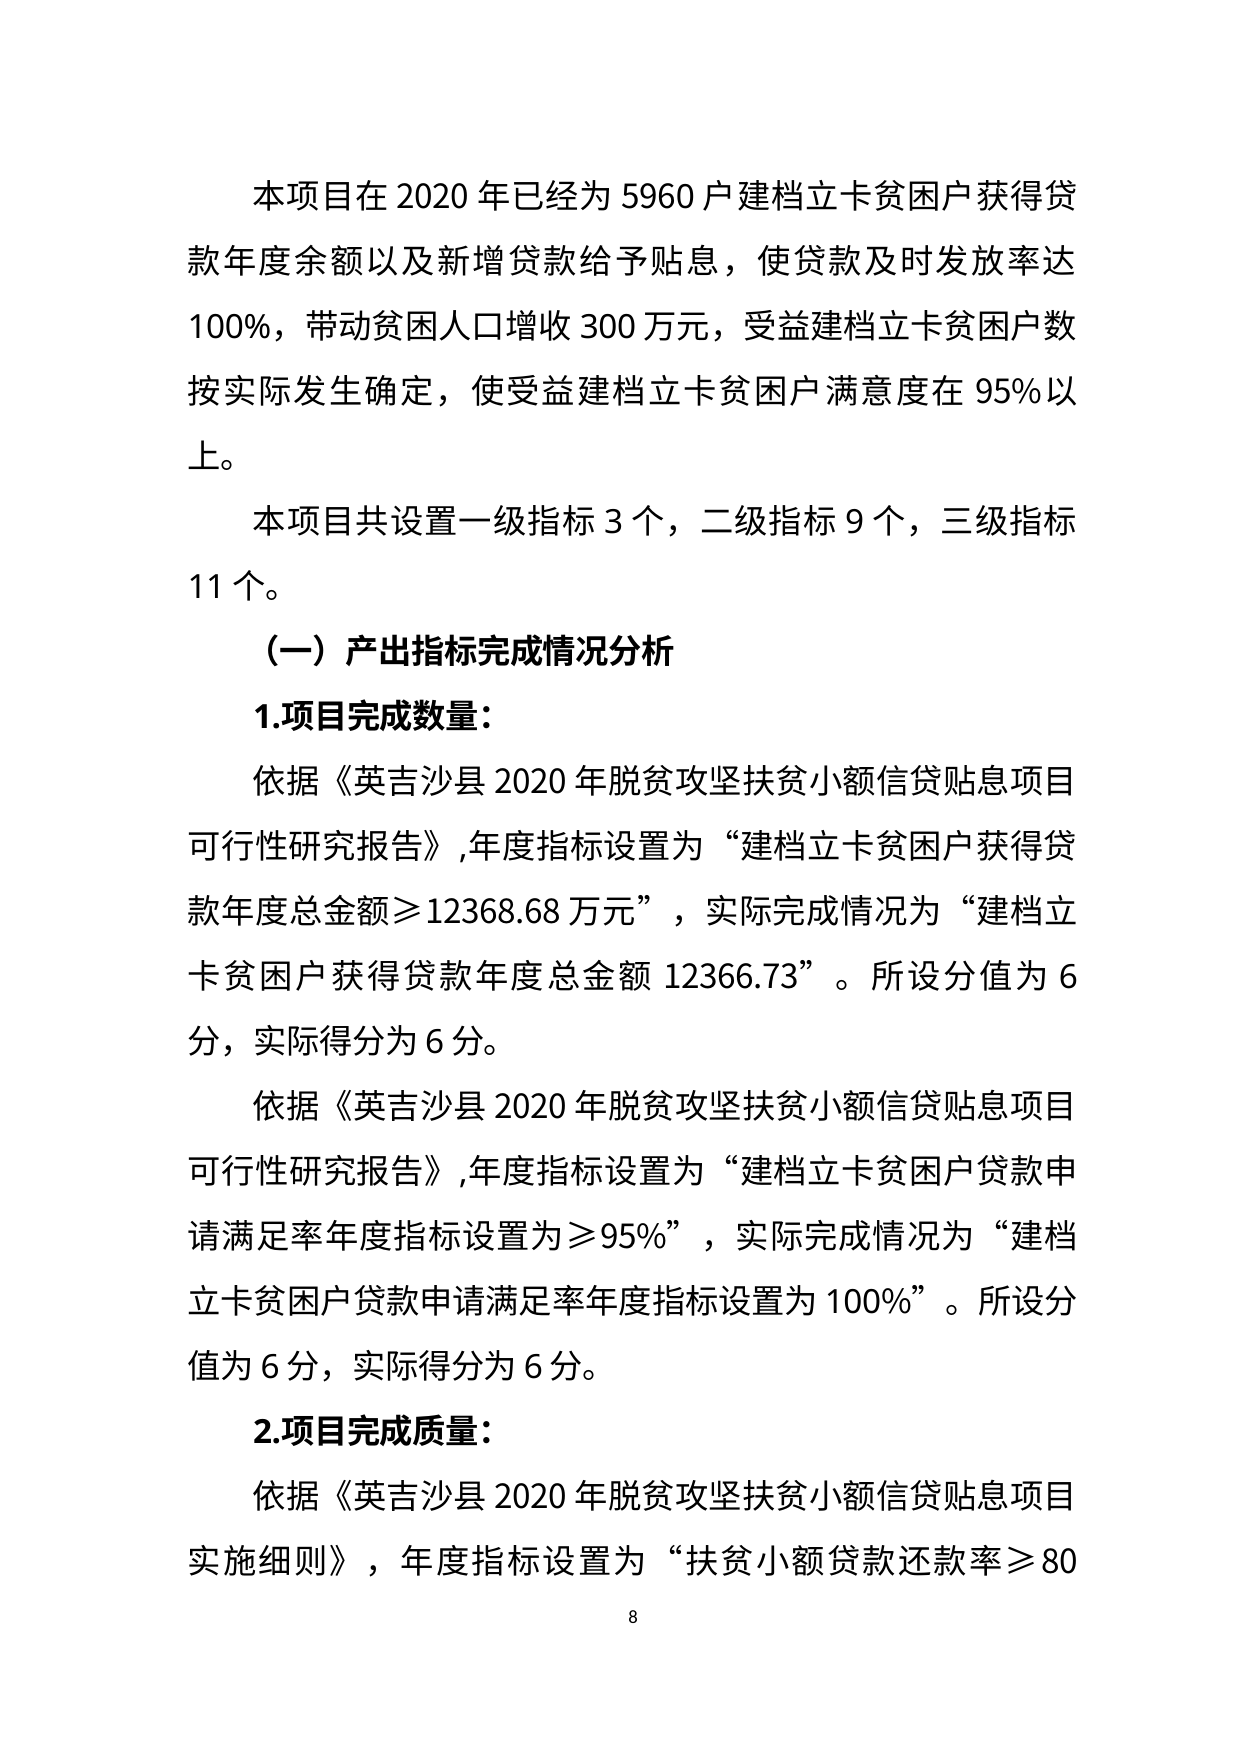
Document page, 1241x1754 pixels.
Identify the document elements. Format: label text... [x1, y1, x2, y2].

text 2.项目完成质量： [187, 1397, 1078, 1462]
text 1.项目完成数量： [187, 682, 1078, 747]
text 依据《英吉沙县2020年脱贫攻坚扶贫小额信贷贴息项目可行性研究报告》,年度指标设置为“建档立卡贫困户贷款申请满足率年度指标设置为≥95%”，实际完成情况为“建档立卡贫困户贷款申请满足率年度指标设置为100%”。所设分值为6分，实际得分为6分。 [187, 1072, 1078, 1397]
text 本项目共设置一级指标3个，二级指标9个，三级指标11个。 [187, 487, 1078, 617]
text 依据《英吉沙县2020年脱贫攻坚扶贫小额信贷贴息项目可行性研究报告》,年度指标设置为“建档立卡贫困户获得贷款年度总金额≥12368.68万元”，实际完成情况为“建档立卡贫困户获得贷款年度总金额12366.73”。所设分值为6分，实际得分为6分。 [187, 747, 1078, 1072]
text （一）产出指标完成情况分析 [187, 617, 1078, 682]
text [187, 1462, 1078, 1592]
text 本项目在2020年已经为5960户建档立卡贫困户获得贷款年度余额以及新增贷款给予贴息，使贷款及时发放率达100%，带动贫困人口增收300万元，受益建档立卡贫困户数按实际发生确定，使受益建档立卡贫困户满意度在95%以上。 [187, 162, 1078, 487]
